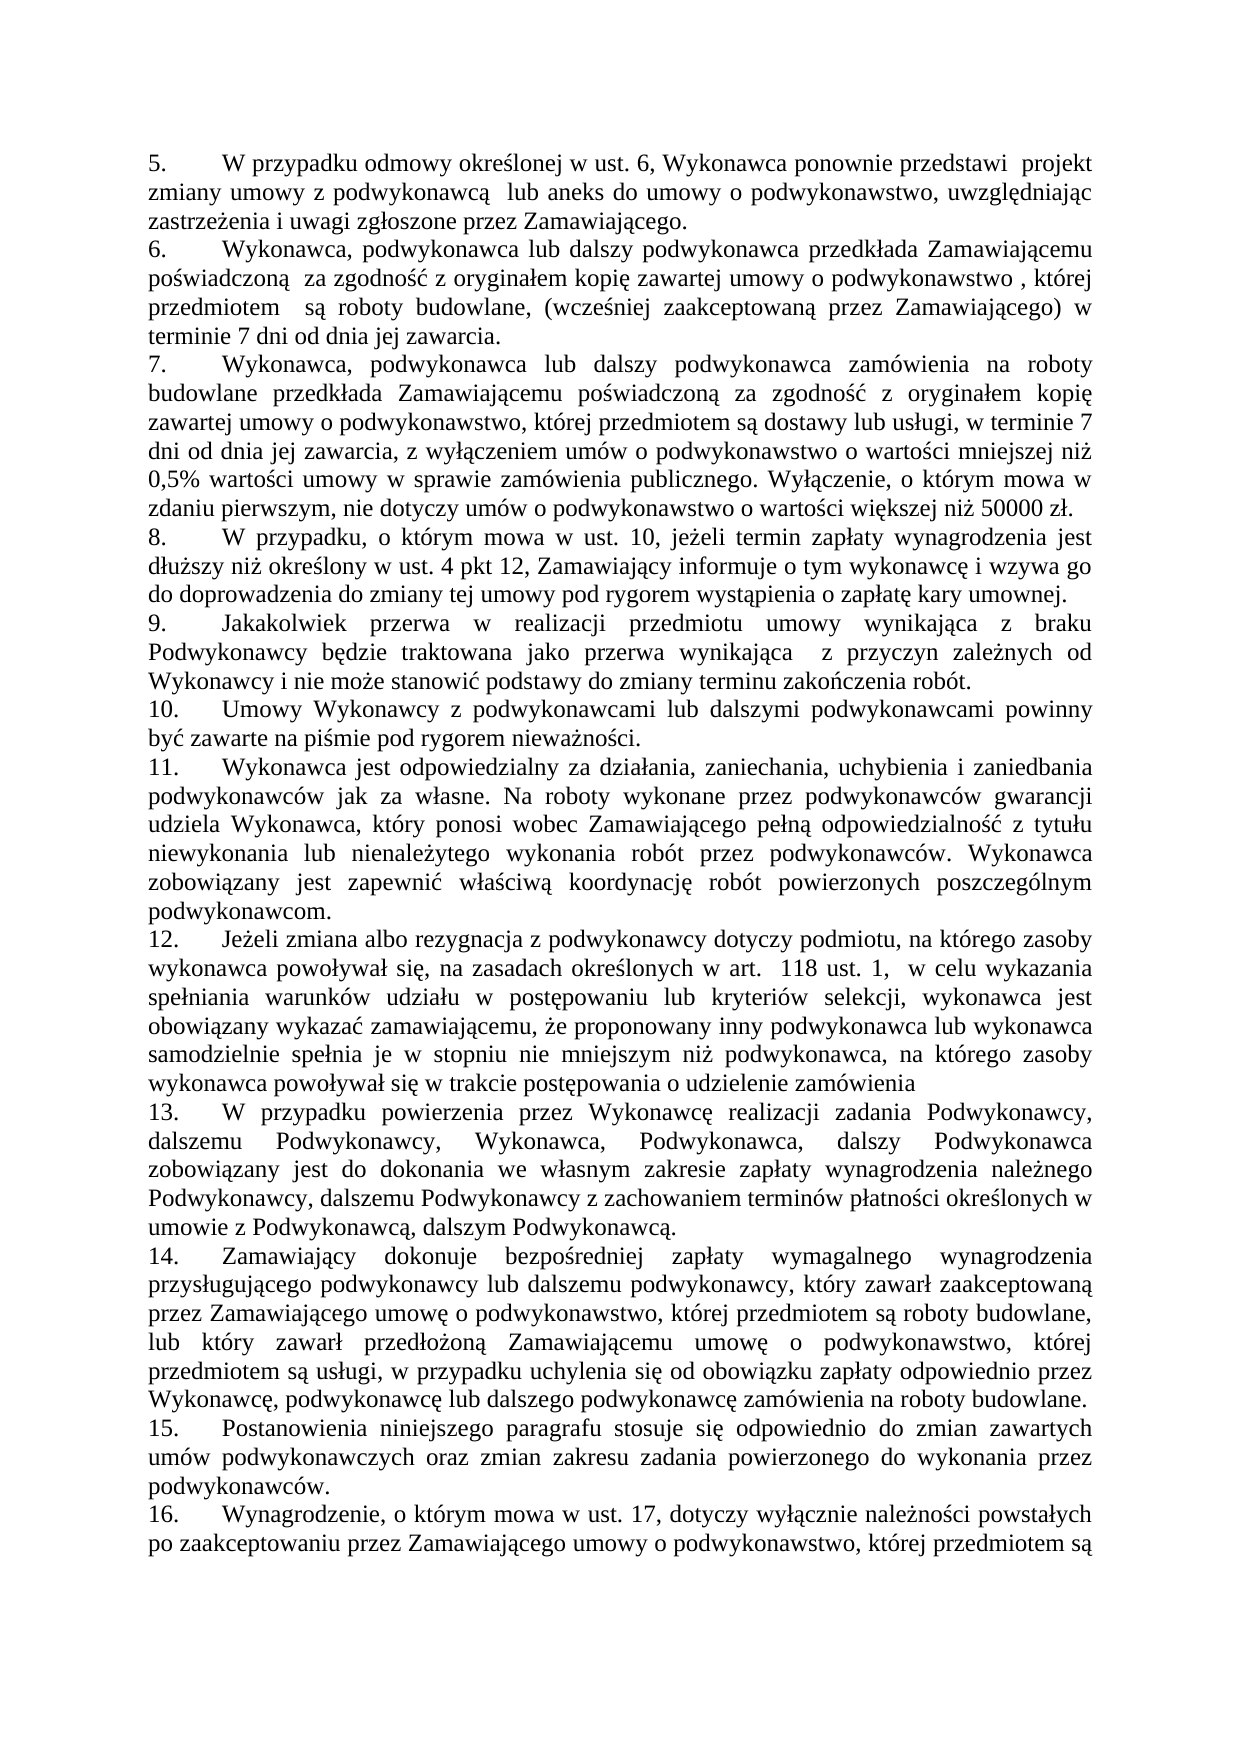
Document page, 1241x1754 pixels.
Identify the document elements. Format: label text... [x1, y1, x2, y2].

list Wykonawca jest odpowiedzialny za działania, zaniechania, uchybienia i zaniedbania podwykonawców jak za własne. Na roboty wykonane przez podwykonawców gwarancji udziela Wykonawca, który ponosi wobec Zamawiającego pełną odpowiedzialność z tytułu niewykonania lub nienależytego wykonania robót przez podwykonawców. Wykonawca zobowiązany jest zapewnić właściwą koordynację robót powierzonych poszczególnym podwykonawcom. [148, 752, 1093, 924]
list Zamawiający dokonuje bezpośredniej zapłaty wymagalnego wynagrodzenia przysługującego podwykonawcy lub dalszemu podwykonawcy, który zawarł zaakceptowaną przez Zamawiającego umowę o podwykonawstwo, której przedmiotem są roboty budowlane, lub który zawarł przedłożoną Zamawiającemu umowę o podwykonawstwo, której przedmiotem są usługi, w przypadku uchylenia się od obowiązku zapłaty odpowiednio przez Wykonawcę, podwykonawcę lub dalszego podwykonawcę zamówienia na roboty budowlane. [148, 1241, 1093, 1413]
list W przypadku powierzenia przez Wykonawcę realizacji zadania Podwykonawcy, dalszemu Podwykonawcy, Wykonawca, Podwykonawca, dalszy Podwykonawca zobowiązany jest do dokonania we własnym zakresie zapłaty wynagrodzenia należnego Podwykonawcy, dalszemu Podwykonawcy z zachowaniem terminów płatności określonych w umowie z Podwykonawcą, dalszym Podwykonawcą. [148, 1097, 1093, 1241]
list Jakakolwiek przerwa w realizacji przedmiotu umowy wynikająca z braku Podwykonawcy będzie traktowana jako przerwa wynikająca z przyczyn zależnych od Wykonawcy i nie może stanowić podstawy do zmiany terminu zakończenia robót. [148, 608, 1093, 694]
list Postanowienia niniejszego paragrafu stosuje się odpowiednio do zmian zawartych umów podwykonawczych oraz zmian zakresu zadania powierzonego do wykonania przez podwykonawców. [148, 1413, 1093, 1499]
list W przypadku odmowy określonej w ust. 6, Wykonawca ponownie przedstawi projekt zmiany umowy z podwykonawcą lub aneks do umowy o podwykonawstwo, uwzględniając zastrzeżenia i uwagi zgłoszone przez Zamawiającego. [148, 148, 1093, 234]
list Jeżeli zmiana albo rezygnacja z podwykonawcy dotyczy podmiotu, na którego zasoby wykonawca powoływał się, na zasadach określonych w art. 118 ust. 1, w celu wykazania spełniania warunków udziału w postępowaniu lub kryteriów selekcji, wykonawca jest obowiązany wykazać zamawiającemu, że proponowany inny podwykonawca lub wykonawca samodzielnie spełnia je w stopniu nie mniejszym niż podwykonawca, na którego zasoby wykonawca powoływał się w trakcie postępowania o udzielenie zamówienia [148, 924, 1093, 1097]
list Wykonawca, podwykonawca lub dalszy podwykonawca przedkłada Zamawiającemu poświadczoną za zgodność z oryginałem kopię zawartej umowy o podwykonawstwo , której przedmiotem są roboty budowlane, (wcześniej zaakceptowaną przez Zamawiającego) w terminie 7 dni od dnia jej zawarcia. [148, 234, 1093, 349]
list W przypadku, o którym mowa w ust. 10, jeżeli termin zapłaty wynagrodzenia jest dłuższy niż określony w ust. 4 pkt 12, Zamawiający informuje o tym wykonawcę i wzywa go do doprowadzenia do zmiany tej umowy pod rygorem wystąpienia o zapłatę kary umownej. [148, 522, 1093, 608]
list Wykonawca, podwykonawca lub dalszy podwykonawca zamówienia na roboty budowlane przedkłada Zamawiającemu poświadczoną za zgodność z oryginałem kopię zawartej umowy o podwykonawstwo, której przedmiotem są dostawy lub usługi, w terminie 7 dni od dnia jej zawarcia, z wyłączeniem umów o podwykonawstwo o wartości mniejszej niż 0,5% wartości umowy w sprawie zamówienia publicznego. Wyłączenie, o którym mowa w zdaniu pierwszym, nie dotyczy umów o podwykonawstwo o wartości większej niż 50000 zł. [148, 349, 1093, 522]
list Umowy Wykonawcy z podwykonawcami lub dalszymi podwykonawcami powinny być zawarte na piśmie pod rygorem nieważności. [148, 694, 1093, 752]
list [148, 1499, 1093, 1557]
